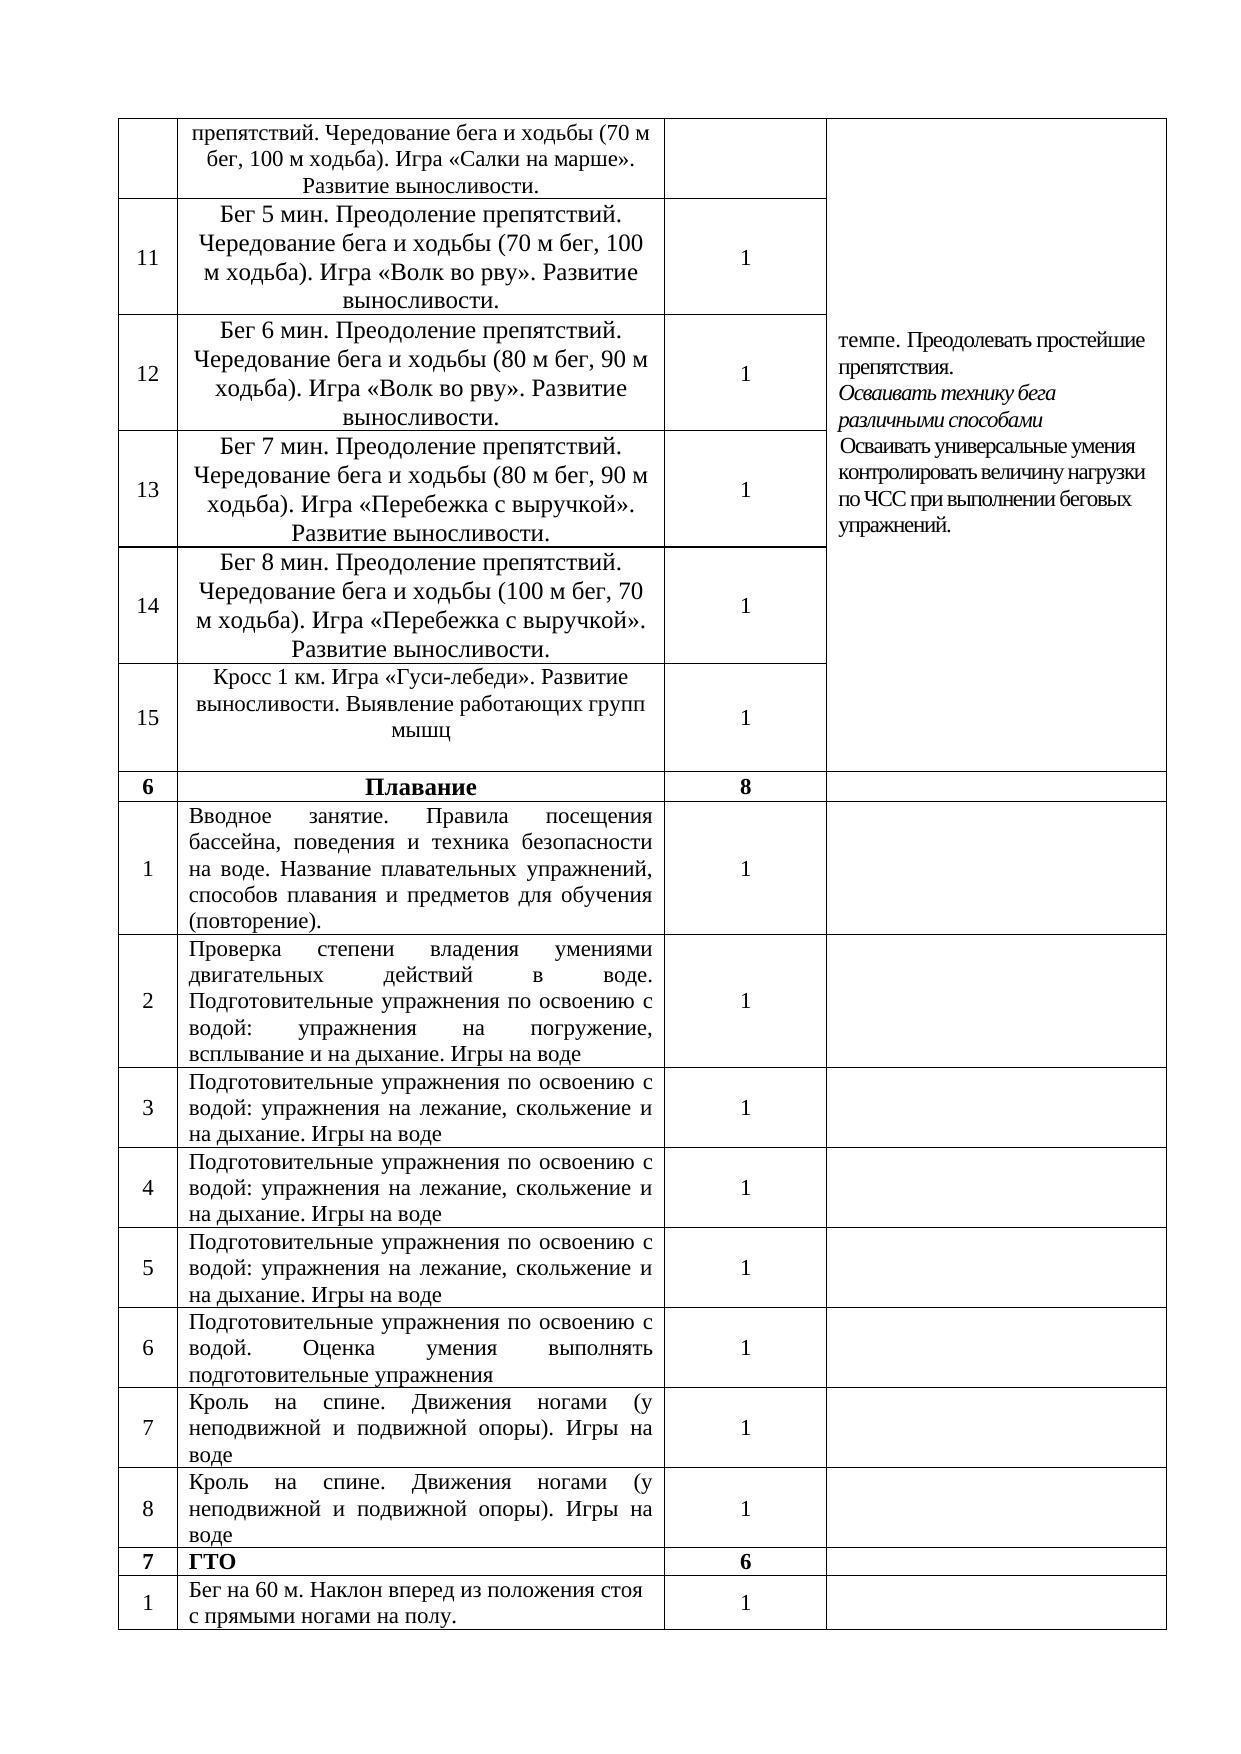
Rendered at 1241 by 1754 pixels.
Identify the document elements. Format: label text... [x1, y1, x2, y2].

table_cell 6 [665, 1548, 826, 1575]
table_cell 1 [665, 1148, 826, 1227]
table_cell 12 [119, 315, 177, 430]
table_cell 1 [665, 1228, 826, 1307]
table_cell 1 [665, 1308, 826, 1387]
table_cell 2 [119, 935, 177, 1067]
table_cell 1 [665, 1576, 826, 1628]
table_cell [178, 119, 664, 198]
table_cell Подготовительные упражнения по освоению с водой: упражнения на лежание, скольжение и на дыхание. Игры на воде [178, 1228, 664, 1307]
table_cell 15 [119, 664, 177, 771]
table_cell Бег на 60 м. Наклон вперед из положения стоя с прямыми ногами на полу. [178, 1576, 664, 1628]
table_cell [827, 1148, 1166, 1227]
table_cell Бег 7 мин. Преодоление препятствий. Чередование бега и ходьбы (80 м бег, 90 м ходьба). Игра «Перебежка с выручкой». Развитие выносливости. [178, 431, 664, 546]
table_cell 11 [119, 199, 177, 314]
table_cell 7 [119, 1388, 177, 1467]
table_cell 1 [665, 802, 826, 934]
table_cell 13 [119, 431, 177, 546]
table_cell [827, 119, 1166, 771]
table_cell 6 [119, 772, 177, 801]
table_cell 4 [119, 1148, 177, 1227]
table_cell 1 [665, 1468, 826, 1547]
table_cell 6 [119, 1308, 177, 1387]
table_cell 3 [119, 1068, 177, 1147]
table_cell 1 [665, 935, 826, 1067]
table_cell [827, 1228, 1166, 1307]
table_cell Кросс 1 км. Игра «Гуси-лебеди». Развитие выносливости. Выявление работающих групп мышц [178, 664, 664, 771]
table_cell 5 [119, 1228, 177, 1307]
table_cell Проверка степени владения умениями двигательных действий в воде. Подготовительные упражнения по освоению с водой: упражнения на погружение, всплывание и на дыхание. Игры на воде [178, 935, 664, 1067]
table_cell 10 [119, 119, 177, 198]
table_cell 8 [119, 1468, 177, 1547]
table_cell [827, 1068, 1166, 1147]
table_cell 1 [665, 431, 826, 546]
table_cell 1 [665, 664, 826, 771]
table_cell [827, 772, 1166, 801]
table_cell Вводное занятие. Правила посещения бассейна, поведения и техника безопасности на воде. Название плавательных упражнений, способов плавания и предметов для обучения (повторение). [178, 802, 664, 934]
table_cell [827, 1576, 1166, 1628]
table_cell Кроль на спине. Движения ногами (у неподвижной и подвижной опоры). Игры на воде [178, 1468, 664, 1547]
table_cell ГТО [178, 1548, 664, 1575]
table_cell Кроль на спине. Движения ногами (у неподвижной и подвижной опоры). Игры на воде [178, 1388, 664, 1467]
table_cell 1 [665, 1068, 826, 1147]
table_cell 7 [119, 1548, 177, 1575]
table_cell 8 [665, 772, 826, 801]
table_cell 1 [665, 1388, 826, 1467]
table_cell [827, 1468, 1166, 1547]
table_cell Бег 8 мин. Преодоление препятствий. Чередование бега и ходьбы (100 м бег, 70 м ходьба). Игра «Перебежка с выручкой». Развитие выносливости. [178, 548, 664, 662]
table_cell 1 [665, 199, 826, 314]
table_cell 1 [665, 119, 826, 198]
table_cell [827, 1388, 1166, 1467]
table_cell [827, 935, 1166, 1067]
table_cell 1 [119, 1576, 177, 1628]
table_cell Подготовительные упражнения по освоению с водой: упражнения на лежание, скольжение и на дыхание. Игры на воде [178, 1148, 664, 1227]
table_cell [827, 802, 1166, 934]
table_cell Бег 5 мин. Преодоление препятствий. Чередование бега и ходьбы (70 м бег, 100 м ходьба). Игра «Волк во рву». Развитие выносливости. [178, 199, 664, 314]
table_cell 1 [665, 548, 826, 662]
table_cell 1 [119, 802, 177, 934]
table_cell [827, 1308, 1166, 1387]
table_cell 14 [119, 548, 177, 662]
table_cell [827, 1548, 1166, 1575]
table_cell Плавание [178, 772, 664, 801]
table_cell Подготовительные упражнения по освоению с водой: упражнения на лежание, скольжение и на дыхание. Игры на воде [178, 1068, 664, 1147]
table_cell Подготовительные упражнения по освоению с водой. Оценка умения выполнять подготовительные упражнения [178, 1308, 664, 1387]
table_cell 1 [665, 315, 826, 430]
table_cell Бег 6 мин. Преодоление препятствий. Чередование бега и ходьбы (80 м бег, 90 м ходьба). Игра «Волк во рву». Развитие выносливости. [178, 315, 664, 430]
